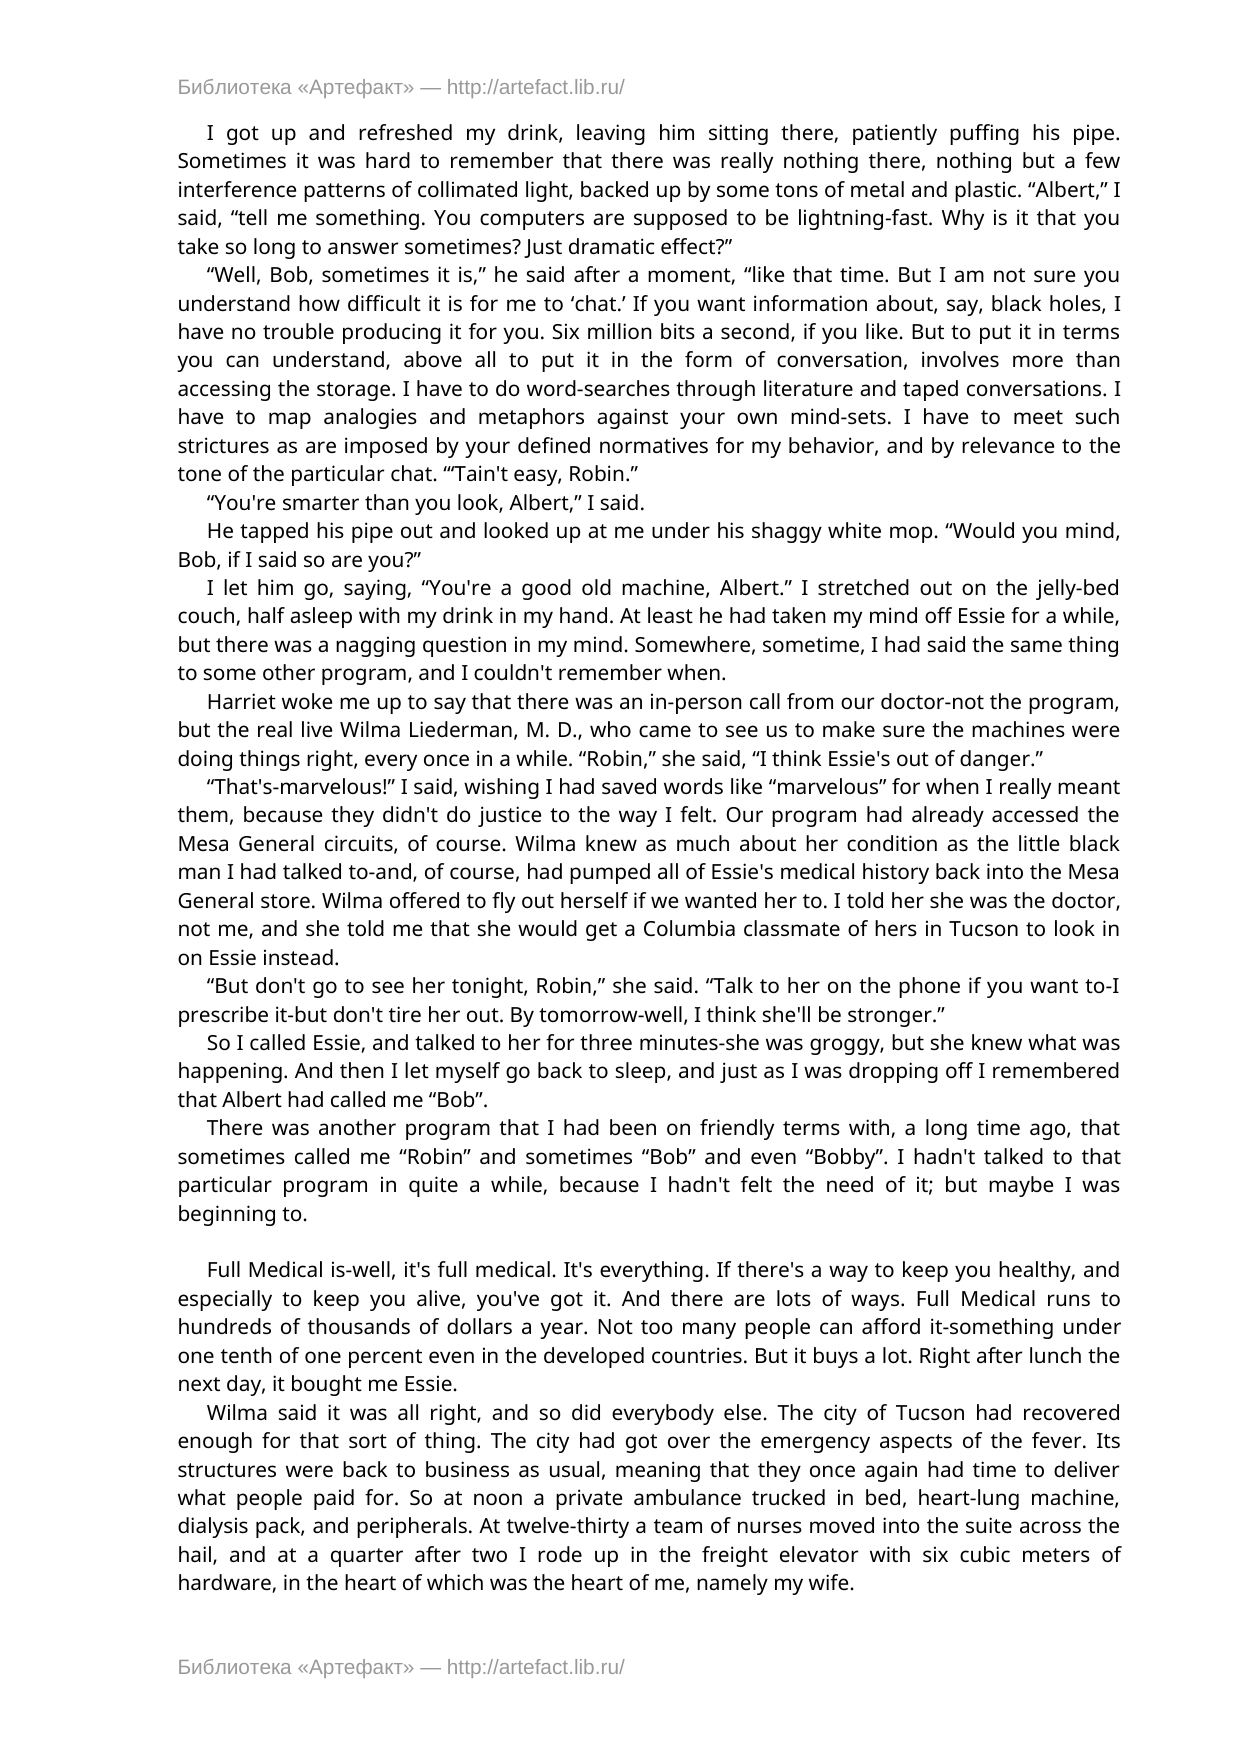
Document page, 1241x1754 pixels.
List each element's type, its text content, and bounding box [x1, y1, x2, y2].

text Wilma said it was all right, and so did everybody else. The city of Tucson had recovered enough for that sort of thing. The city had got over the emergency aspects of the fever. Its structures were back to business as usual, meaning that they once again had time to deliver what people paid for. So at noon a private ambulance trucked in bed, heart-lung machine, dialysis pack, and peripherals. At twelve-thirty a team of nurses moved into the suite across the hail, and at a quarter after two I rode up in the freight elevator with six cubic meters of hardware, in the heart of which was the heart of me, namely my wife. [177, 1398, 1122, 1597]
text “You're smarter than you look, Albert,” I said. [177, 488, 1122, 516]
text Harriet woke me up to say that there was an in-person call from our doctor-not the program, but the real live Wilma Liederman, M. D., who came to see us to make sure the machines were doing things right, every once in a while. “Robin,” she said, “I think Essie's out of danger.” [177, 687, 1122, 772]
text He tapped his pipe out and looked up at me under his shaggy white mop. “Would you mind, Bob, if I said so are you?” [177, 516, 1122, 573]
text Full Medical is-well, it's full medical. It's everything. If there's a way to keep you healthy, and especially to keep you alive, you've got it. And there are lots of ways. Full Medical runs to hundreds of thousands of dollars a year. Not too many people can afford it-something under one tenth of one percent even in the developed countries. But it buys a lot. Right after lunch the next day, it bought me Essie. [177, 1256, 1122, 1398]
text There was another program that I had been on friendly terms with, a long time ago, that sometimes called me “Robin” and sometimes “Bob” and even “Bobby”. I hadn't talked to that particular program in quite a while, because I hadn't felt the need of it; but maybe I was beginning to. [177, 1113, 1122, 1227]
text I let him go, saying, “You're a good old machine, Albert.” I stretched out on the jelly-bed couch, half asleep with my drink in my hand. At least he had taken my mind off Essie for a while, but there was a nagging question in my mind. Somewhere, sometime, I had said the same thing to some other program, and I couldn't remember when. [177, 573, 1122, 687]
text “But don't go to see her tonight, Robin,” she said. “Talk to her on the phone if you want to-I prescribe it-but don't tire her out. By tomorrow-well, I think she'll be stronger.” [177, 971, 1122, 1028]
text “That's-marvelous!” I said, wishing I had saved words like “marvelous” for when I really meant them, because they didn't do justice to the way I felt. Our program had already accessed the Mesa General circuits, of course. Wilma knew as much about her condition as the little black man I had talked to-and, of course, had pumped all of Essie's medical history back into the Mesa General store. Wilma offered to fly out herself if we wanted her to. I told her she was the doctor, not me, and she told me that she would get a Columbia classmate of hers in Tucson to look in on Essie instead. [177, 772, 1122, 971]
text So I called Essie, and talked to her for three minutes-she was groggy, but she knew what was happening. And then I let myself go back to sleep, and just as I was dropping off I remembered that Albert had called me “Bob”. [177, 1028, 1122, 1113]
text “Well, Bob, sometimes it is,” he said after a moment, “like that time. But I am not sure you understand how difficult it is for me to ‘chat.’ If you want information about, say, black holes, I have no trouble producing it for you. Six million bits a second, if you like. But to put it in terms you can understand, above all to put it in the form of conversation, involves more than accessing the storage. I have to do word-searches through literature and taped conversations. I have to map analogies and metaphors against your own mind-sets. I have to meet such strictures as are imposed by your defined normatives for my behavior, and by relevance to the tone of the particular chat. “‘Tain't easy, Robin.” [177, 260, 1122, 488]
text I got up and refreshed my drink, leaving him sitting there, patiently puffing his pipe. Sometimes it was hard to remember that there was really nothing there, nothing but a few interference patterns of collimated light, backed up by some tons of metal and plastic. “Albert,” I said, “tell me something. You computers are supposed to be lightning-fast. Why is it that you take so long to answer sometimes? Just dramatic effect?” [177, 118, 1122, 260]
